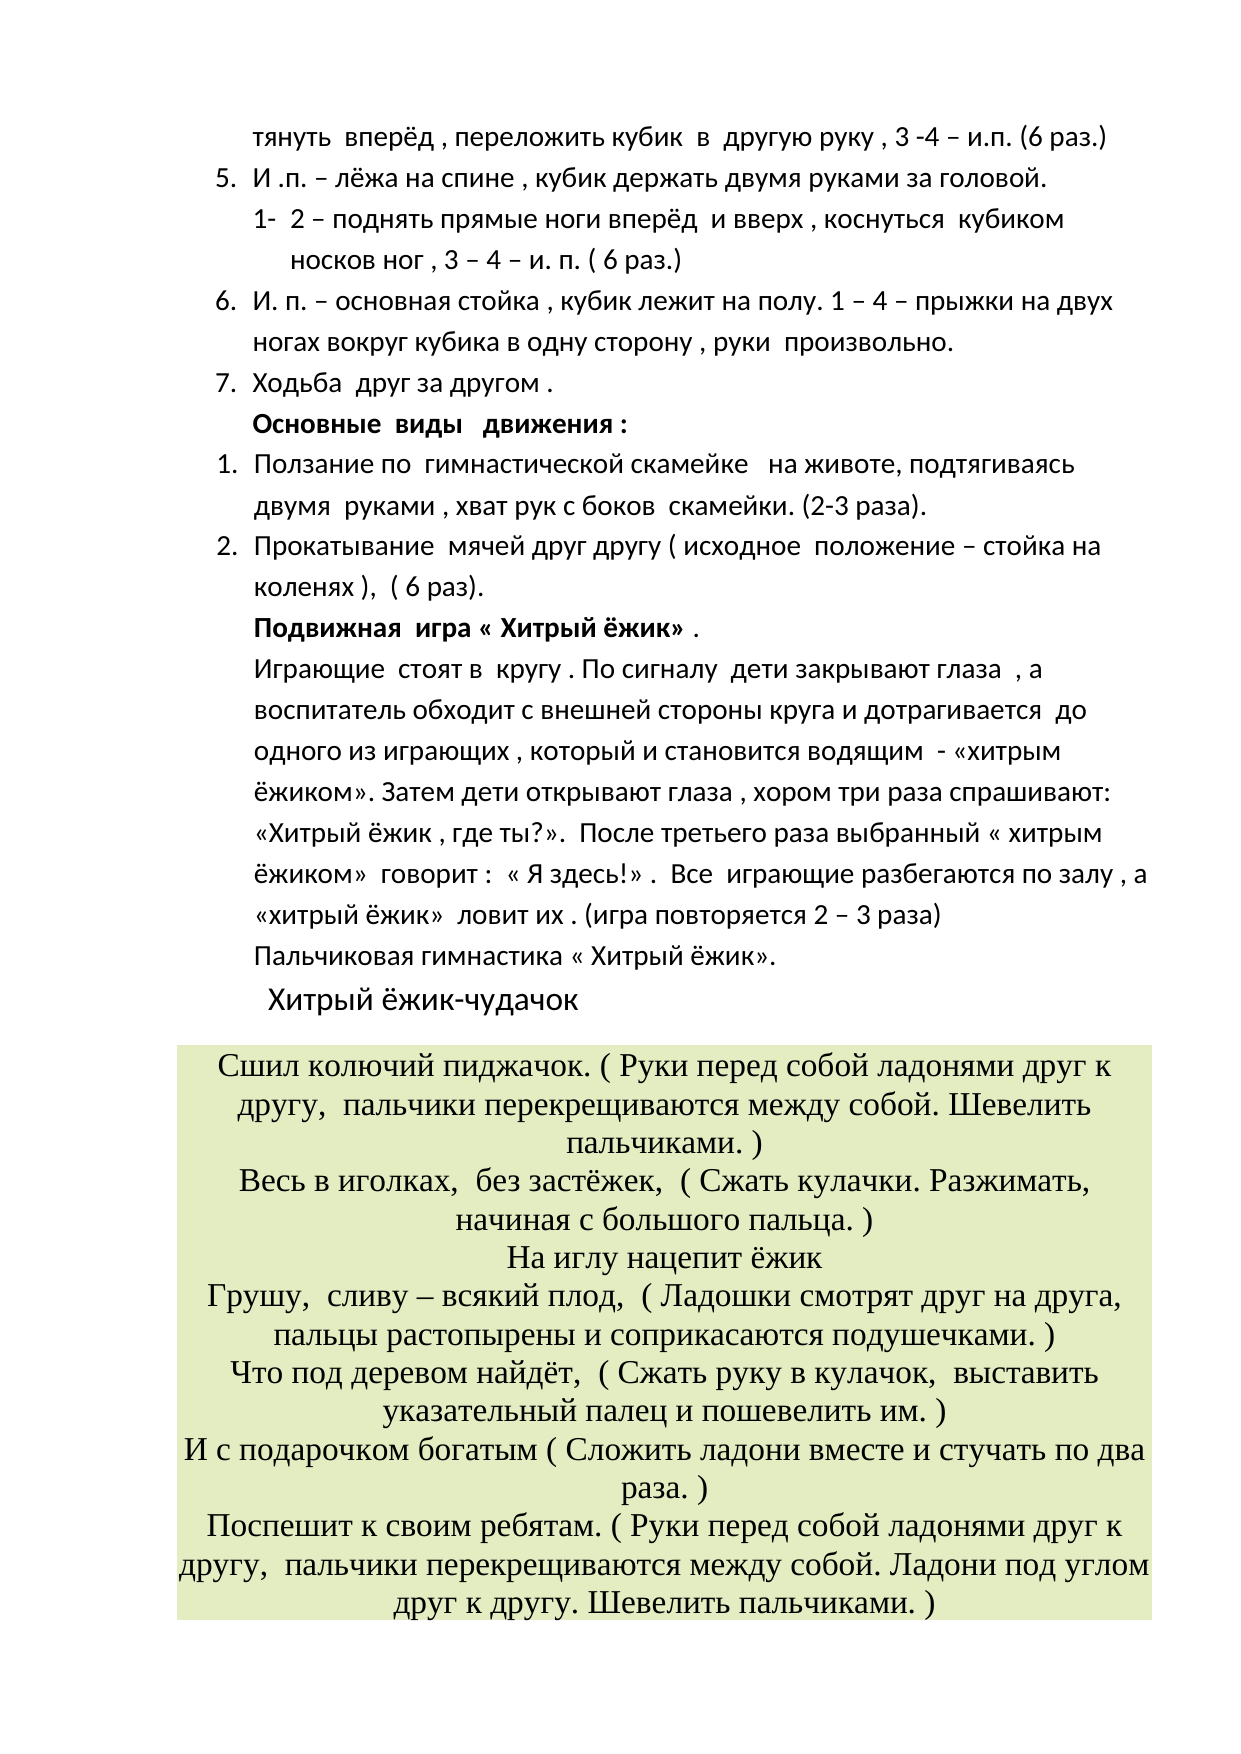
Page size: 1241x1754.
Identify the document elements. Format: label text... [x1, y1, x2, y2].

list Хитрый ёжик-чудачок [254, 978, 1152, 1018]
list «Хитрый ёжик , где ты?». После третьего раза выбранный « хитрым ёжиком» говорит : « Я здесь!» . Все играющие разбегаются по залу , а [254, 814, 1152, 891]
list Ходьба друг за другом . [215, 364, 1152, 399]
list Играющие стоят в кругу . По сигналу дети закрывают глаза , а воспитатель обходит с внешней стороны круга и дотрагивается до одного из играющих , который и становится водящим - «хитрым ёжиком». Затем дети открывают глаза , хором три раза спрашивают: [254, 650, 1152, 809]
list 2 – поднять прямые ноги вперёд и вверх , коснуться кубиком носков ног , 3 – 4 – и. п. ( 6 раз.) [252, 200, 1152, 277]
text Грушу, сливу – всякий плод, ( Ладошки смотрят друг на друга, пальцы растопырены и соприкасаются подушечками. ) [177, 1275, 1152, 1352]
list И .п. – лёжа на спине , кубик держать двумя руками за головой. [215, 159, 1152, 195]
list Ползание по гимнастической скамейке на животе, подтягиваясь двумя руками , хват рук с боков скамейки. (2-3 раза). [216, 446, 1152, 522]
list И. п. – основная стойка , кубик лежит на полу. 1 – 4 – прыжки на двух ногах вокруг кубика в одну сторону , руки произвольно. [215, 282, 1152, 358]
text Весь в иголках, без застёжек, ( Сжать кулачки. Разжимать, начиная с большого пальца. ) [177, 1160, 1152, 1237]
list тянуть вперёд , переложить кубик в другую руку , 3 -4 – и.п. (6 раз.) [252, 118, 1152, 154]
list «хитрый ёжик» ловит их . (игра повторяется 2 – 3 раза) [254, 896, 1152, 932]
text И с подарочком богатым ( Сложить ладони вместе и стучать по два раза. ) [177, 1429, 1152, 1505]
text Поспешит к своим ребятам. ( Руки перед собой ладонями друг к другу, пальчики перекрещиваются между собой. Ладони под углом друг к другу. Шевелить пальчиками. ) [177, 1505, 1152, 1620]
list Основные виды движения : [252, 405, 1152, 440]
list Пальчиковая гимнастика « Хитрый ёжик». [254, 937, 1152, 972]
text На иглу нацепит ёжик [177, 1237, 1152, 1275]
list Прокатывание мячей друг другу ( исходное положение – стойка на коленях ), ( 6 раз). [216, 527, 1152, 604]
text Что под деревом найдёт, ( Сжать руку в кулачок, выставить указательный палец и пошевелить им. ) [177, 1352, 1152, 1429]
list Подвижная игра « Хитрый ёжик» . [254, 609, 1152, 645]
text Сшил колючий пиджачок. ( Руки перед собой ладонями друг к другу, пальчики перекрещиваются между собой. Шевелить пальчиками. ) [177, 1045, 1152, 1160]
